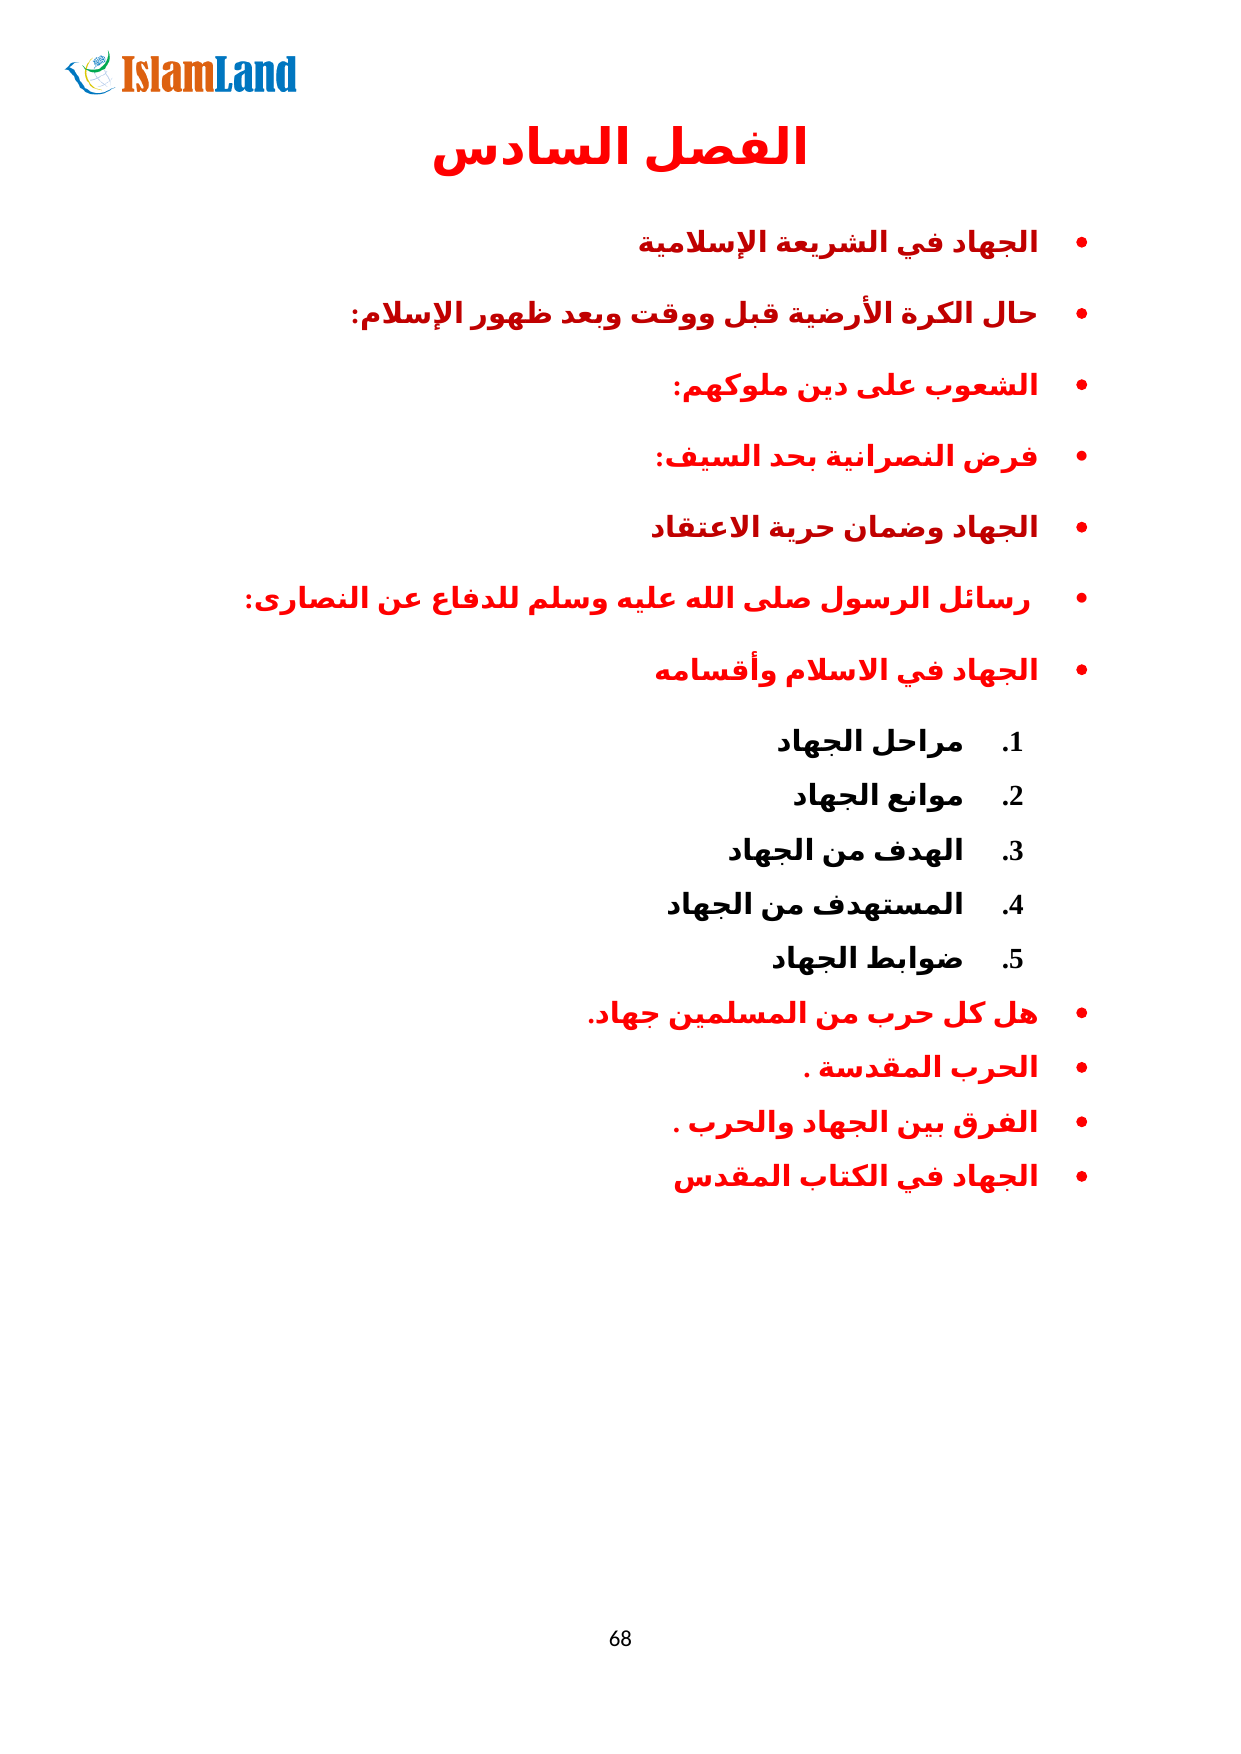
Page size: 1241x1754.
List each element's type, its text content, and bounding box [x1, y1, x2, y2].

list رسائل الرسول صلى الله عليه وسلم للدفاع عن النصارى: [118, 581, 1077, 615]
list الهدف من الجهاد [118, 833, 1002, 866]
list حال الكرة الأرضية قبل ووقت وبعد ظهور الإسلام: [118, 296, 1077, 330]
list موانع الجهاد [118, 778, 1002, 812]
list فرض النصرانية بحد السيف: [118, 439, 1077, 473]
list الجهاد وضمان حرية الاعتقاد [118, 510, 1077, 544]
list المستهدف من الجهاد [118, 887, 1002, 921]
list هل كل حرب من المسلمين جهاد. [118, 996, 1077, 1029]
picture [59, 44, 301, 101]
list ضوابط الجهاد [118, 941, 1002, 975]
text الفصل السادس [118, 118, 1122, 176]
list الجهاد في الشريعة الإسلامية [118, 225, 1077, 259]
list الحرب المقدسة . [118, 1050, 1077, 1084]
list الجهاد في الكتاب المقدس [118, 1159, 1077, 1193]
list الجهاد في الاسلام وأقسامه [118, 653, 1077, 686]
list الشعوب على دين ملوكهم: [118, 368, 1077, 401]
list الفرق بين الجهاد والحرب . [118, 1105, 1077, 1138]
list مراحل الجهاد [118, 724, 1002, 757]
